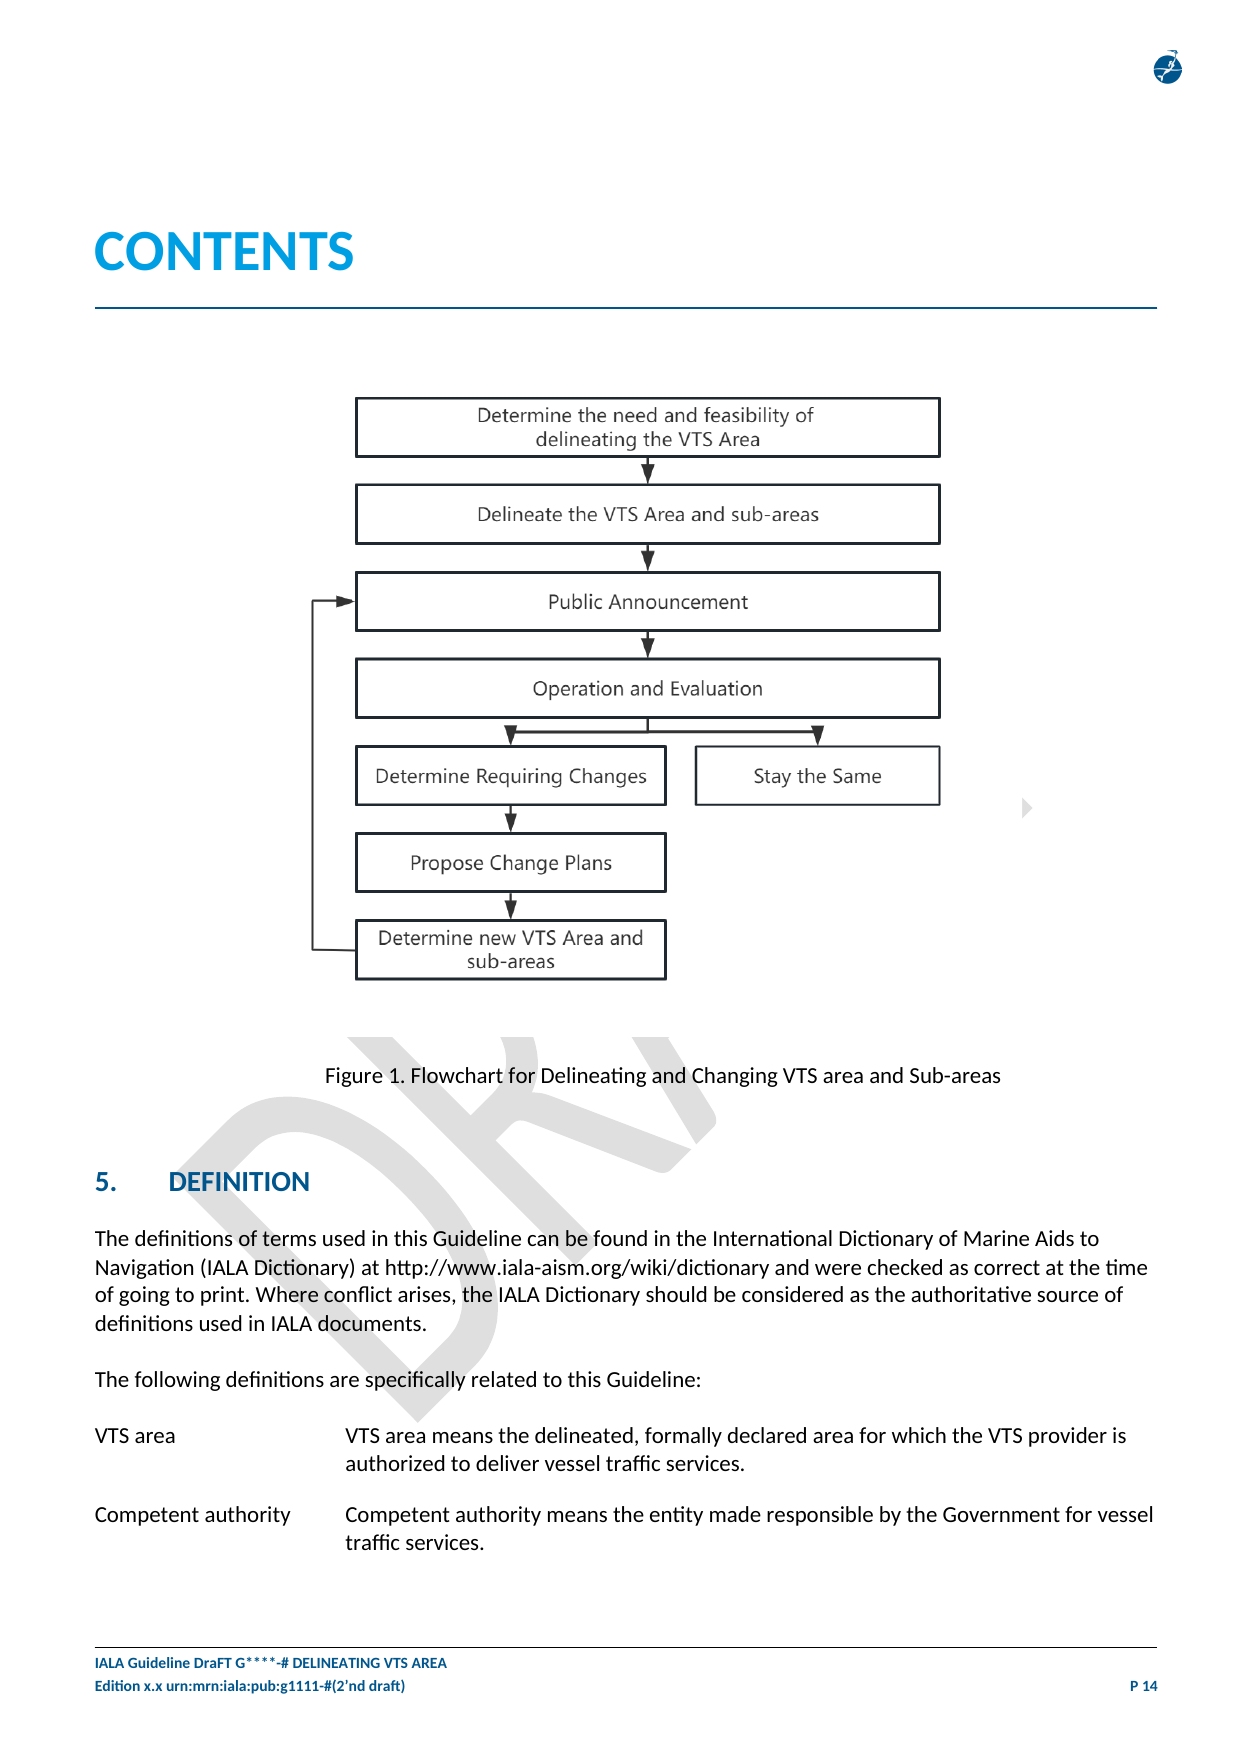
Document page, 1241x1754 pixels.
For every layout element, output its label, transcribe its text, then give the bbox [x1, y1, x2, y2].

subtitle DEFINITION [94, 1163, 1157, 1198]
text The following definitions are specifically related to this Guideline: [94, 1365, 1157, 1393]
text Competent authority means the entity made responsible by the Government for vessel traffic services. [345, 1500, 1157, 1556]
picture [1122, 0, 1241, 119]
text The definitions of terms used in this Guideline can be found in the International Dictionary of Marine Aids to Navigation (IALA Dictionary) at http://www.iala-aism.org/wiki/dictionary and were checked as correct at the time of going to print. Where conflict arises, the IALA Dictionary should be considered as the authoritative source of definitions used in IALA documents. [94, 1224, 1157, 1337]
text VTS area means the delineated, formally declared area for which the VTS provider is authorized to deliver vessel traffic services. [345, 1421, 1157, 1477]
text VTS area [94, 1421, 301, 1449]
picture [230, 338, 1023, 1037]
text Figure 1. Flowchart for Delineating and Changing VTS area and Sub-areas [169, 1061, 1157, 1089]
text Competent authority [94, 1500, 301, 1528]
